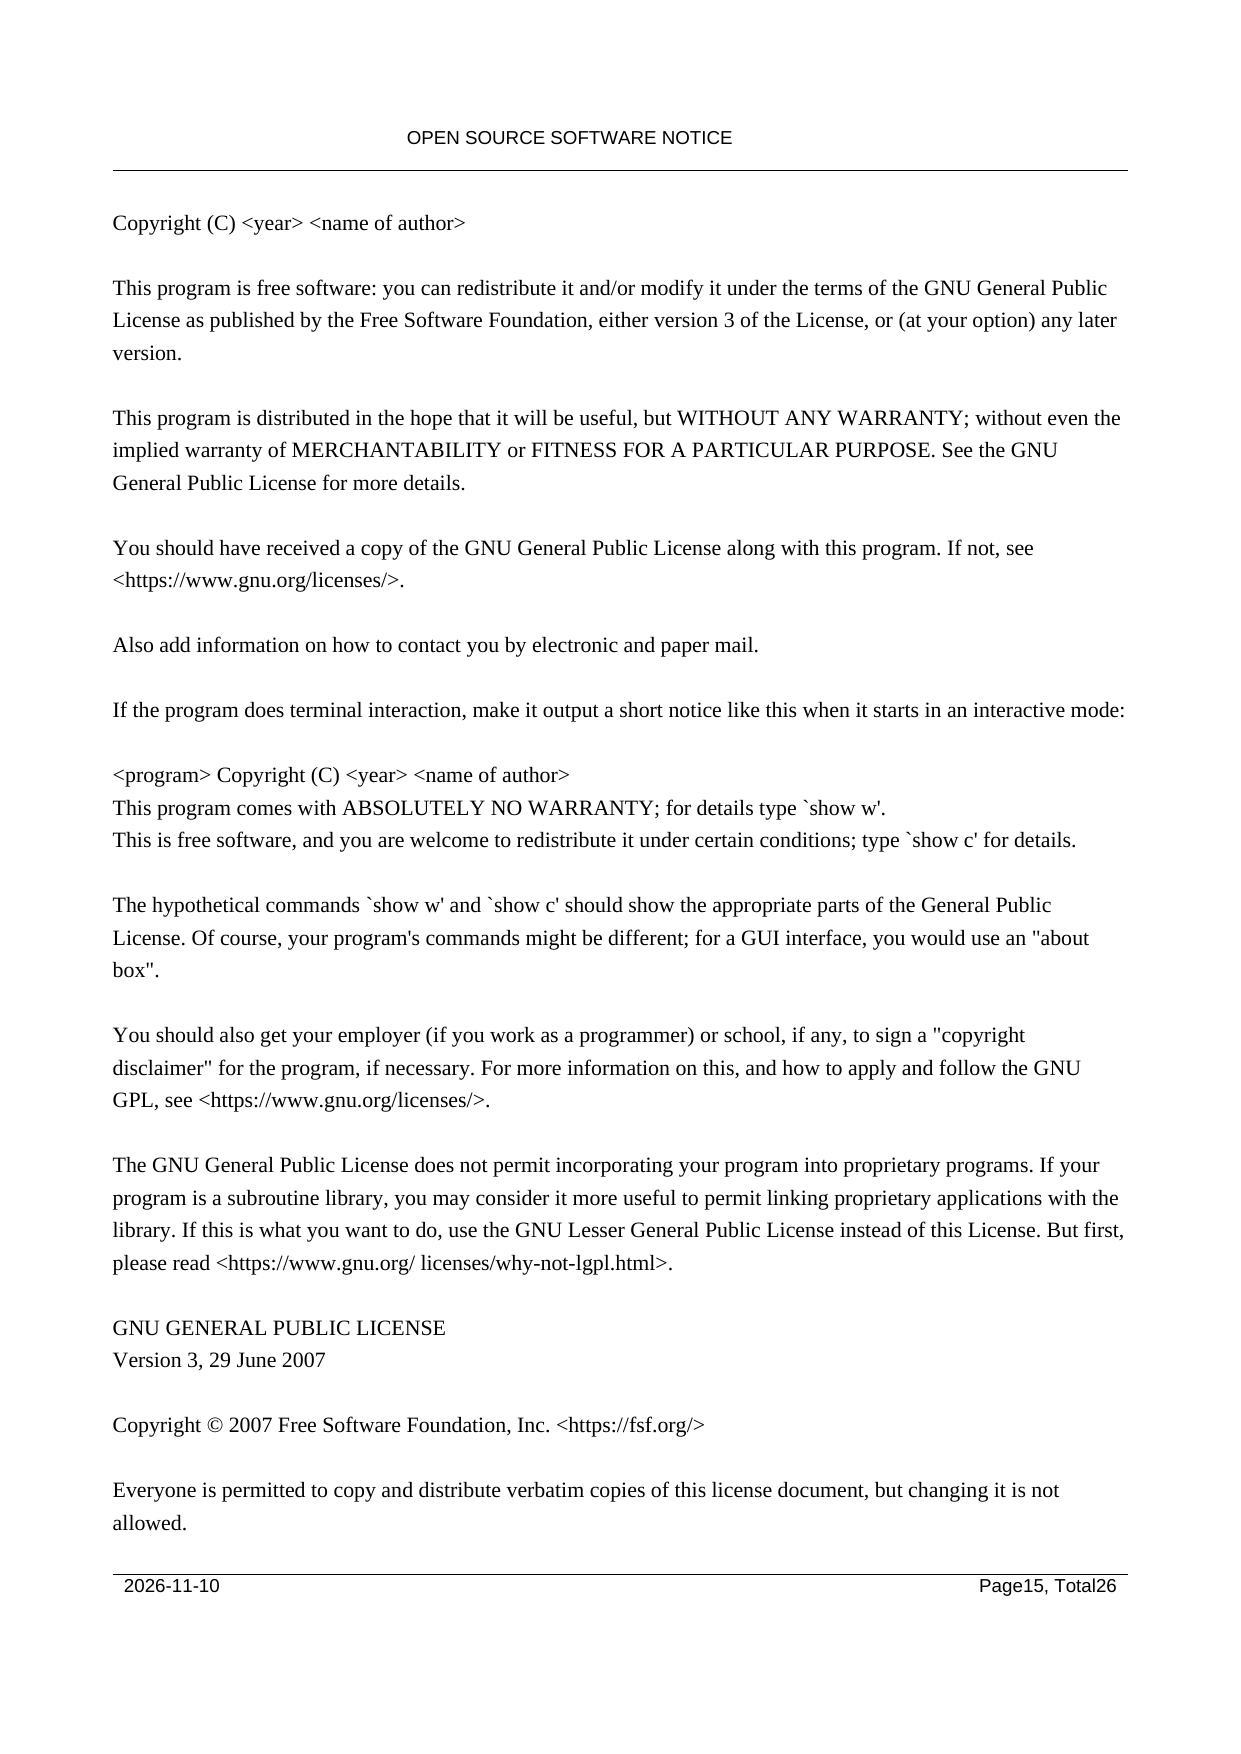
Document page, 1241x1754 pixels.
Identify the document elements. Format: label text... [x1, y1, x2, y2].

text <program> Copyright (C) <year> <name of author> [112, 759, 1128, 791]
text This program comes with ABSOLUTELY NO WARRANTY; for details type `show w'. [112, 791, 1128, 824]
text Also add information on how to contact you by electronic and paper mail. [112, 629, 1128, 661]
text The hypothetical commands `show w' and `show c' should show the appropriate parts of the General Public License. Of course, your program's commands might be different; for a GUI interface, you would use an "about box". [112, 889, 1128, 986]
text Version 3, 29 June 2007 [112, 1344, 1128, 1376]
text The GNU General Public License does not permit incorporating your program into proprietary programs. If your program is a subroutine library, you may consider it more useful to permit linking proprietary applications with the library. If this is what you want to do, use the GNU Lesser General Public License instead of this License. But first, please read <https://www.gnu.org/ licenses/why-not-lgpl.html>. GNU GENERAL PUBLIC LICENSE [112, 1149, 1128, 1344]
text This program is distributed in the hope that it will be useful, but WITHOUT ANY WARRANTY; without even the implied warranty of MERCHANTABILITY or FITNESS FOR A PARTICULAR PURPOSE. See the GNU General Public License for more details. [112, 401, 1128, 499]
text This is free software, and you are welcome to redistribute it under certain conditions; type `show c' for details. [112, 824, 1128, 856]
text Everyone is permitted to copy and distribute verbatim copies of this license document, but changing it is not allowed. [112, 1474, 1128, 1539]
text This program is free software: you can redistribute it and/or modify it under the terms of the GNU General Public License as published by the Free Software Foundation, either version 3 of the License, or (at your option) any later version. [112, 271, 1128, 369]
text Copyright (C) <year> <name of author> [112, 206, 1128, 239]
text If the program does terminal interaction, make it output a short notice like this when it starts in an interactive mode: [112, 694, 1128, 726]
text You should also get your employer (if you work as a programmer) or school, if any, to sign a "copyright disclaimer" for the program, if necessary. For more information on this, and how to apply and follow the GNU GPL, see <https://www.gnu.org/licenses/>. [112, 1019, 1128, 1116]
text Copyright © 2007 Free Software Foundation, Inc. <https://fsf.org/> [112, 1409, 1128, 1441]
text You should have received a copy of the GNU General Public License along with this program. If not, see <https://www.gnu.org/licenses/>. [112, 531, 1128, 596]
